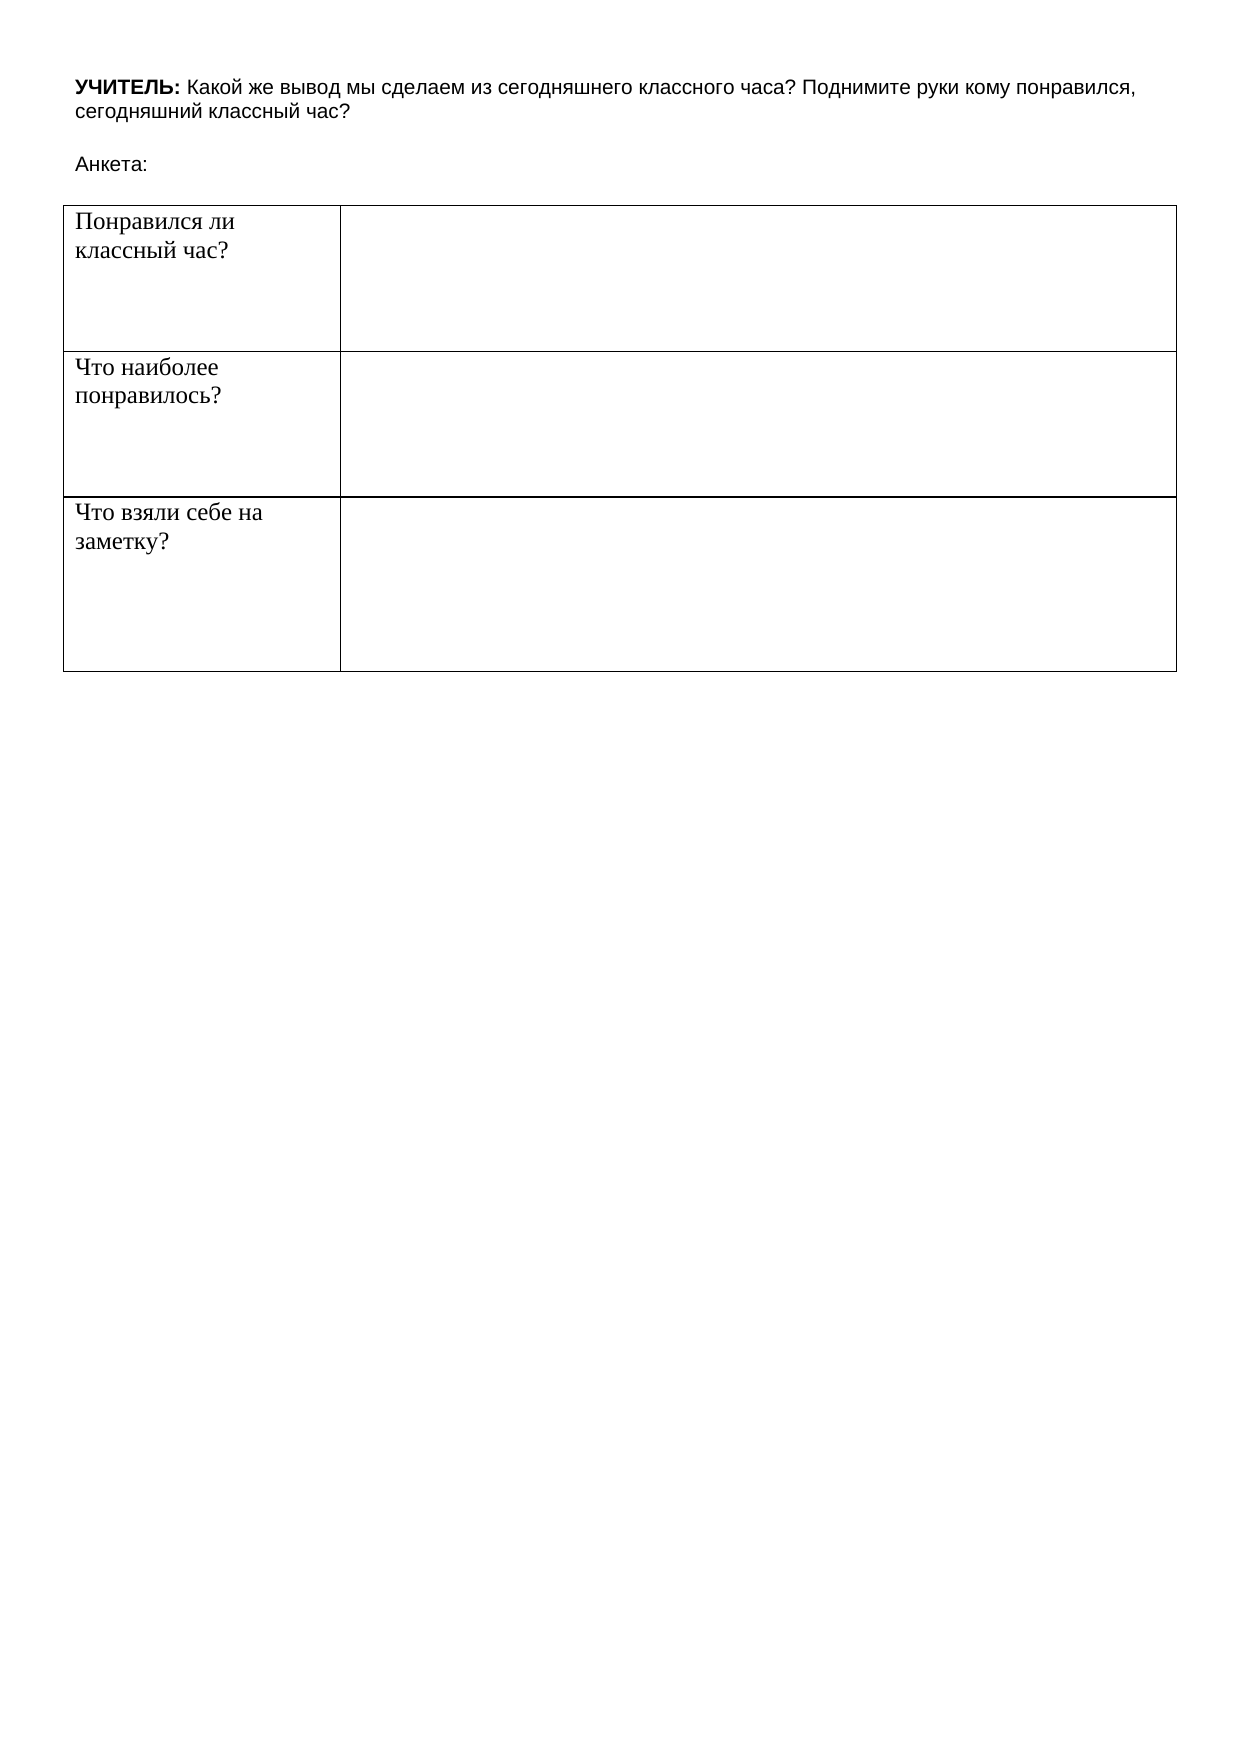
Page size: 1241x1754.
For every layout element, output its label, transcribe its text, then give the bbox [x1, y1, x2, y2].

text Анкета: [75, 152, 1165, 176]
table_cell Что взяли себе на заметку? [64, 498, 340, 671]
table_cell [341, 352, 1176, 496]
table_cell Что наиболее понравилось? [64, 352, 340, 496]
table_header [341, 206, 1176, 351]
table_cell [341, 498, 1176, 671]
table_header Понравился ли классный час? [64, 206, 340, 351]
text УЧИТЕЛЬ: Какой же вывод мы сделаем из сегодняшнего классного часа? Поднимите руки кому понравился, сегодняшний классный час? [75, 75, 1165, 123]
